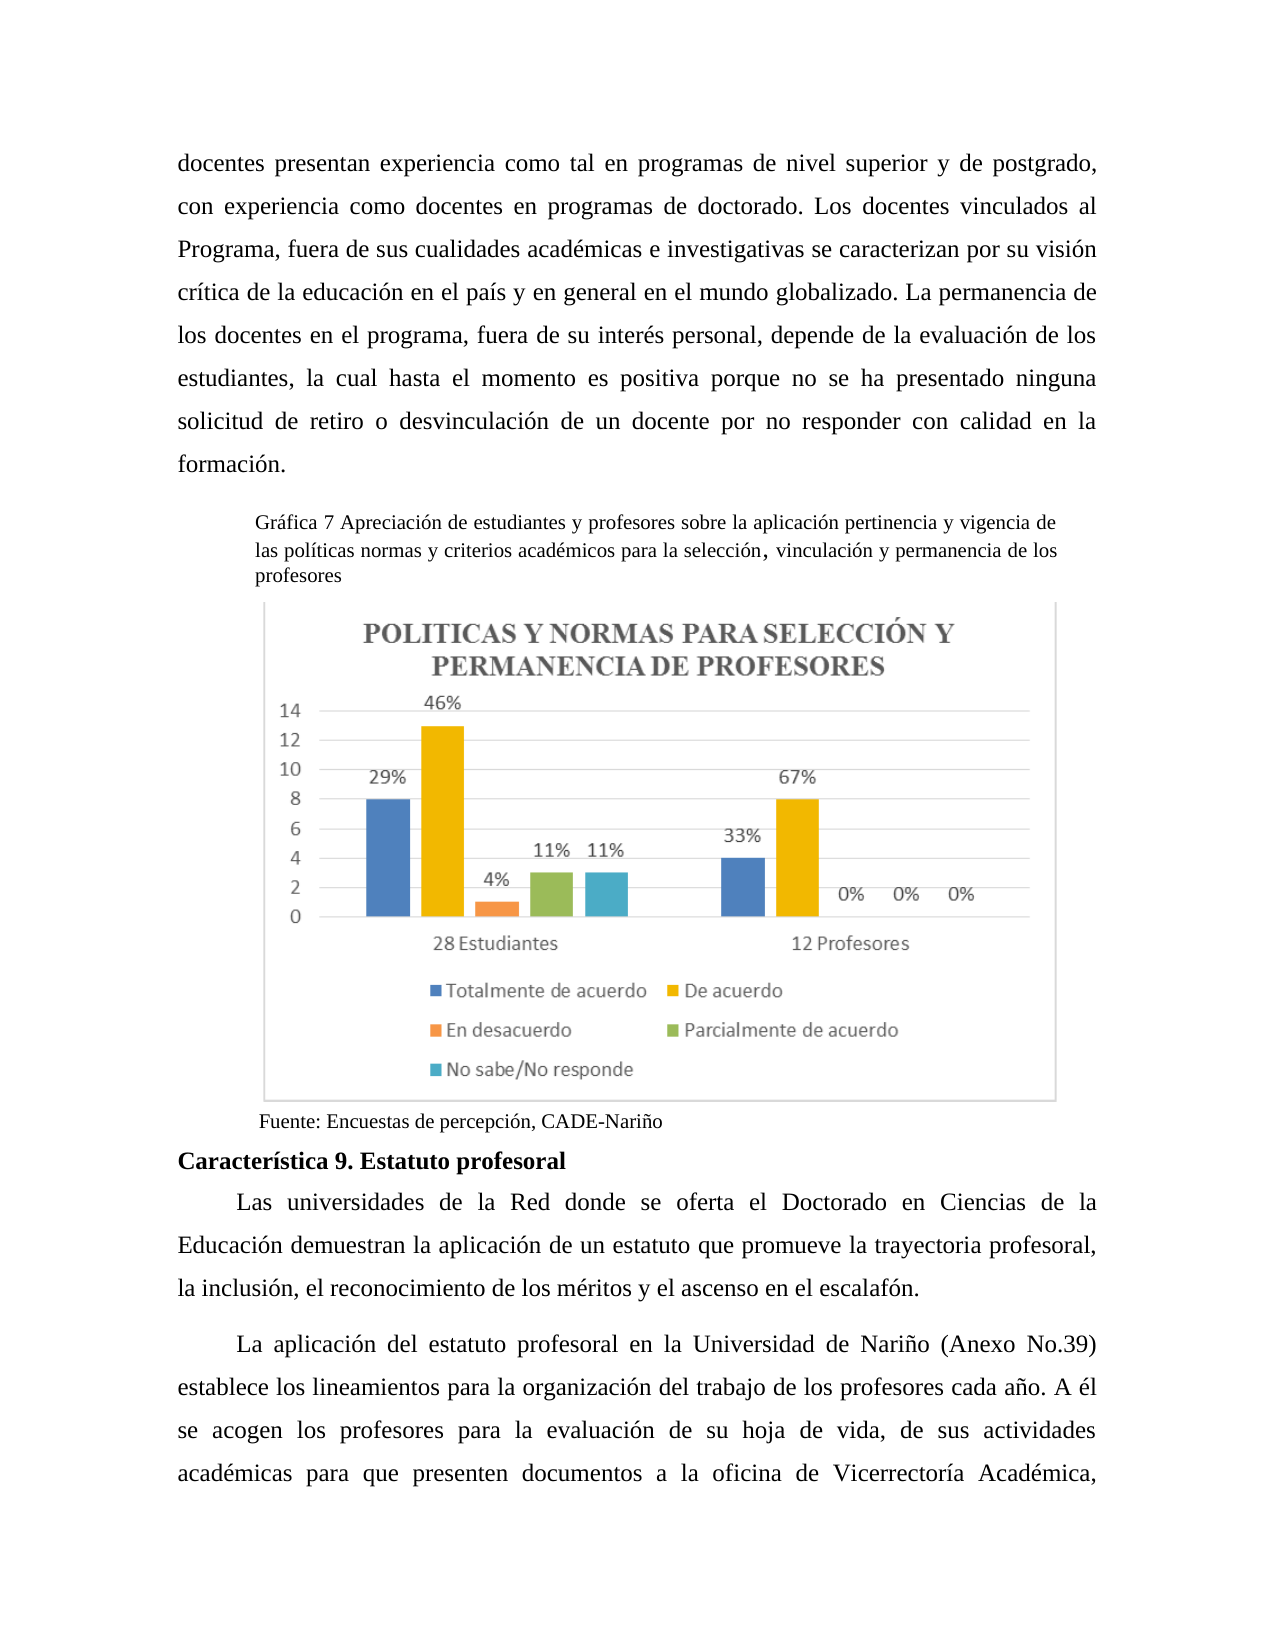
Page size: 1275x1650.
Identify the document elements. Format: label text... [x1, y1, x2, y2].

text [177, 1329, 1098, 1487]
text Fuente: Encuestas de percepción, CADE-Nariño [177, 1109, 1098, 1133]
text Las universidades de la Red donde se oferta el Doctorado en Ciencias de la Educación demuestran la aplicación de un estatuto que promueve la trayectoria profesoral, la inclusión, el reconocimiento de los méritos y el ascenso en el escalafón. [177, 1187, 1098, 1302]
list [177, 148, 1098, 478]
text Característica 9. Estatuto profesoral [177, 1146, 1098, 1175]
picture [263, 602, 1057, 1102]
